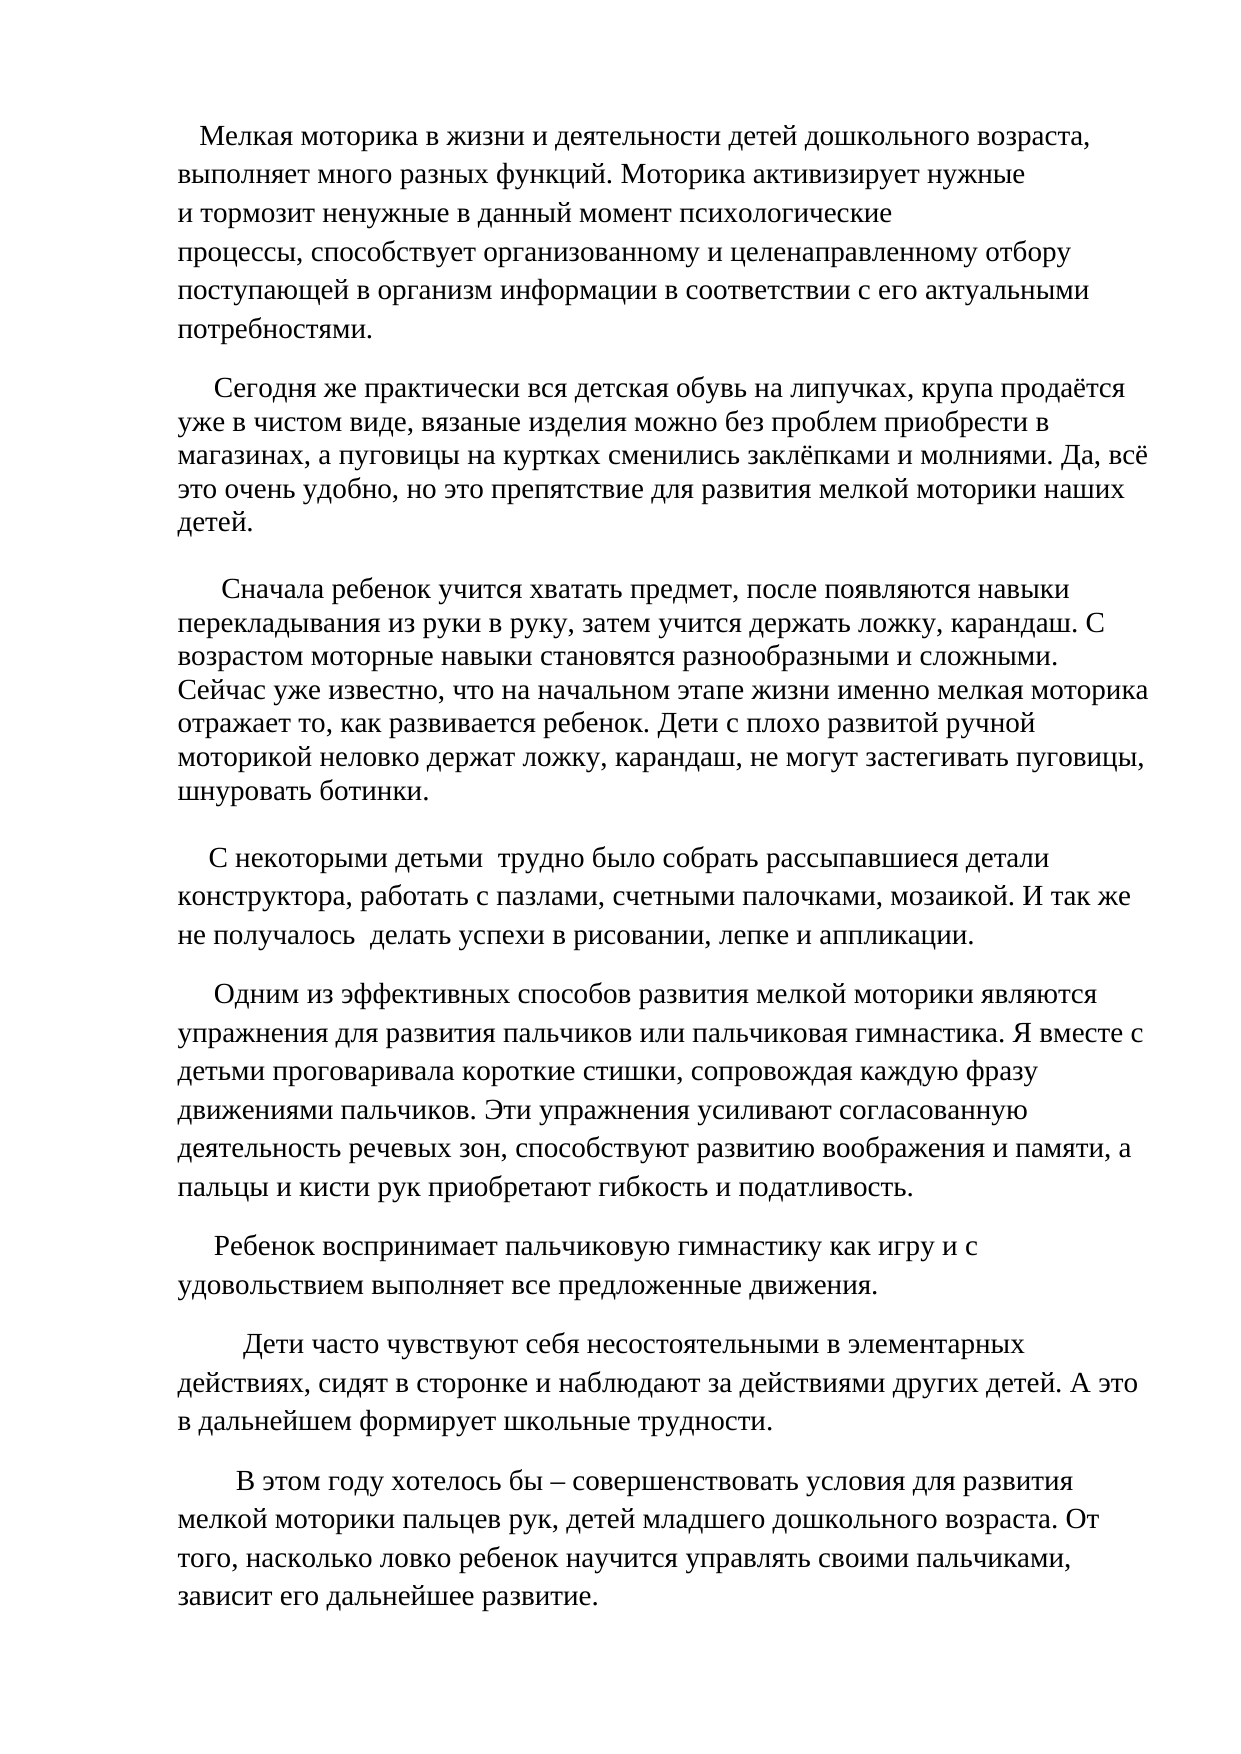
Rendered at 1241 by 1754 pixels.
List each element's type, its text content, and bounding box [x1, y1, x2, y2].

text Ребенок воспринимает пальчиковую гимнастику как игру и с удовольствием выполняет все предложенные движения. [177, 1228, 1152, 1300]
text С некоторыми детьми трудно было собрать рассыпавшиеся детали конструктора, работать с пазлами, счетными палочками, мозаикой. И так же не получалось делать успехи в рисовании, лепке и аппликации. [177, 840, 1152, 950]
text Мелкая моторика в жизни и деятельности детей дошкольного возраста, выполняет много разных функций. Моторика активизирует нужные и тормозит ненужные в данный момент психологические процессы, способствует организованному и целенаправленному отбору поступающей в организм информации в соответствии с его актуальными потребностями. [177, 118, 1152, 344]
text Дети часто чувствуют себя несостоятельными в элементарных действиях, сидят в сторонке и наблюдают за действиями других детей. А это в дальнейшем формирует школьные трудности. [177, 1326, 1152, 1437]
text Одним из эффективных способов развития мелкой моторики являются упражнения для развития пальчиков или пальчиковая гимнастика. Я вместе с детьми проговаривала короткие стишки, сопровождая каждую фразу движениями пальчиков. Эти упражнения усиливают согласованную деятельность речевых зон, способствуют развитию воображения и памяти, а пальцы и кисти рук приобретают гибкость и податливость. [177, 976, 1152, 1202]
text Сегодня же практически вся детская обувь на липучках, крупа продаётся уже в чистом виде, вязаные изделия можно без проблем приобрести в магазинах, а пуговицы на куртках сменились заклёпками и молниями. Да, всё это очень удобно, но это препятствие для развития мелкой моторики наших детей. [177, 370, 1152, 538]
text Сначала ребенок учится хватать предмет, после появляются навыки перекладывания из руки в руку, затем учится держать ложку, карандаш. С возрастом моторные навыки становятся разнообразными и сложными. Сейчас уже известно, что на начальном этапе жизни именно мелкая моторика отражает то, как развивается ребенок. Дети с плохо развитой ручной моторикой неловко держат ложку, карандаш, не могут застегивать пуговицы, шнуровать ботинки. [177, 571, 1152, 806]
text В этом году хотелось бы – совершенствовать условия для развития мелкой моторики пальцев рук, детей младшего дошкольного возраста. От того, насколько ловко ребенок научится управлять своими пальчиками, зависит его дальнейшее развитие. [177, 1463, 1152, 1612]
